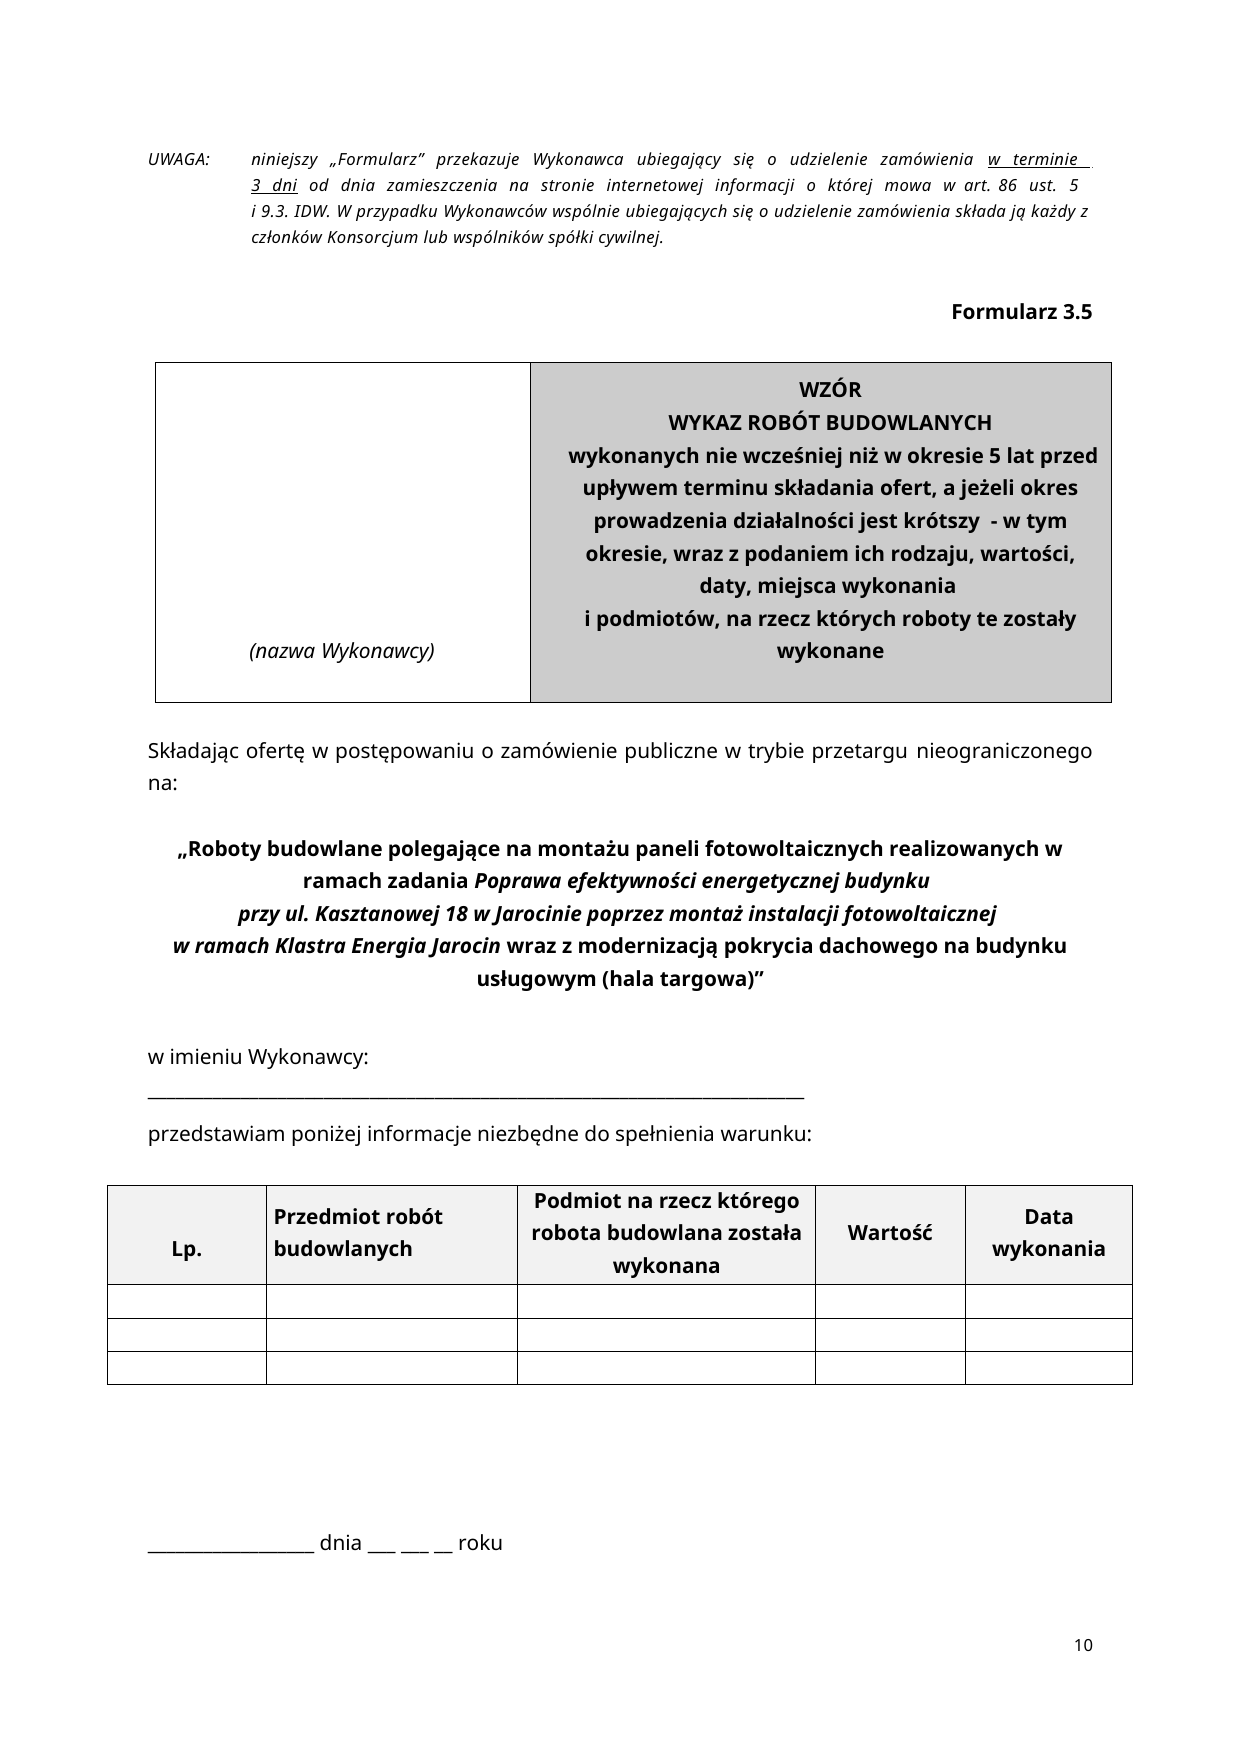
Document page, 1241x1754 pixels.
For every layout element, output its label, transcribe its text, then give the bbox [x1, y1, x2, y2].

table_cell [108, 1319, 266, 1351]
table_cell [816, 1285, 965, 1318]
table_header (nazwa Wykonawcy) [156, 363, 530, 702]
text w imieniu Wykonawcy: [148, 1042, 1093, 1070]
table_cell [518, 1319, 815, 1351]
text __________________ dnia ___ ___ __ roku [148, 1528, 1093, 1556]
text Formularz 3.5 [147, 297, 1093, 325]
table_header WZÓR WYKAZ ROBÓT BUDOWLANYCH wykonanych nie wcześniej niż w okresie 5 lat przed upływem terminu składania ofert, a jeżeli okres prowadzenia działalności jest krótszy - w tym okresie, wraz z podaniem ich rodzaju, wartości, daty, miejsca wykonania i podmiotów, na rzecz których roboty te zostały wykonane [531, 363, 1111, 702]
table_cell [518, 1285, 815, 1318]
table_header Data wykonania [966, 1186, 1132, 1284]
table_cell [108, 1285, 266, 1318]
table_cell [966, 1319, 1132, 1351]
table_header Lp. [108, 1186, 266, 1284]
table_cell [816, 1352, 965, 1384]
text Składając ofertę w postępowaniu o zamówienie publiczne w trybie przetargu nieograniczonego na: [148, 736, 1093, 797]
text przedstawiam poniżej informacje niezbędne do spełnienia warunku: [148, 1119, 1093, 1148]
table_header Wartość [816, 1186, 965, 1284]
table_cell [108, 1352, 266, 1384]
text UWAGA: niniejszy „Formularz” przekazuje Wykonawca ubiegający się o udzielenie zamówienia w terminie 3 dni od dnia zamieszczenia na stronie internetowej informacji o której mowa w art. 86 ust. 5 i 9.3. IDW. W przypadku Wykonawców wspólnie ubiegających się o udzielenie zamówienia składa ją każdy z członków Konsorcjum lub wspólników spółki cywilnej. [148, 148, 1093, 248]
table_cell [267, 1285, 517, 1318]
table_cell [267, 1352, 517, 1384]
table_header Przedmiot robót budowlanych [267, 1186, 517, 1284]
table_cell [966, 1285, 1132, 1318]
table_cell [267, 1319, 517, 1351]
table_header Podmiot na rzecz którego robota budowlana została wykonana [518, 1186, 815, 1284]
table_cell [966, 1352, 1132, 1384]
table_cell [518, 1352, 815, 1384]
text _______________________________________________________________________ [148, 1074, 1093, 1103]
text „Roboty budowlane polegające na montażu paneli fotowoltaicznych realizowanych w ramach zadania Poprawa efektywności energetycznej budynku przy ul. Kasztanowej 18 w Jarocinie poprzez montaż instalacji fotowoltaicznej w ramach Klastra Energia Jarocin wraz z modernizacją pokrycia dachowego na budynku usługowym (hala targowa)” [148, 834, 1093, 992]
table_cell [816, 1319, 965, 1351]
